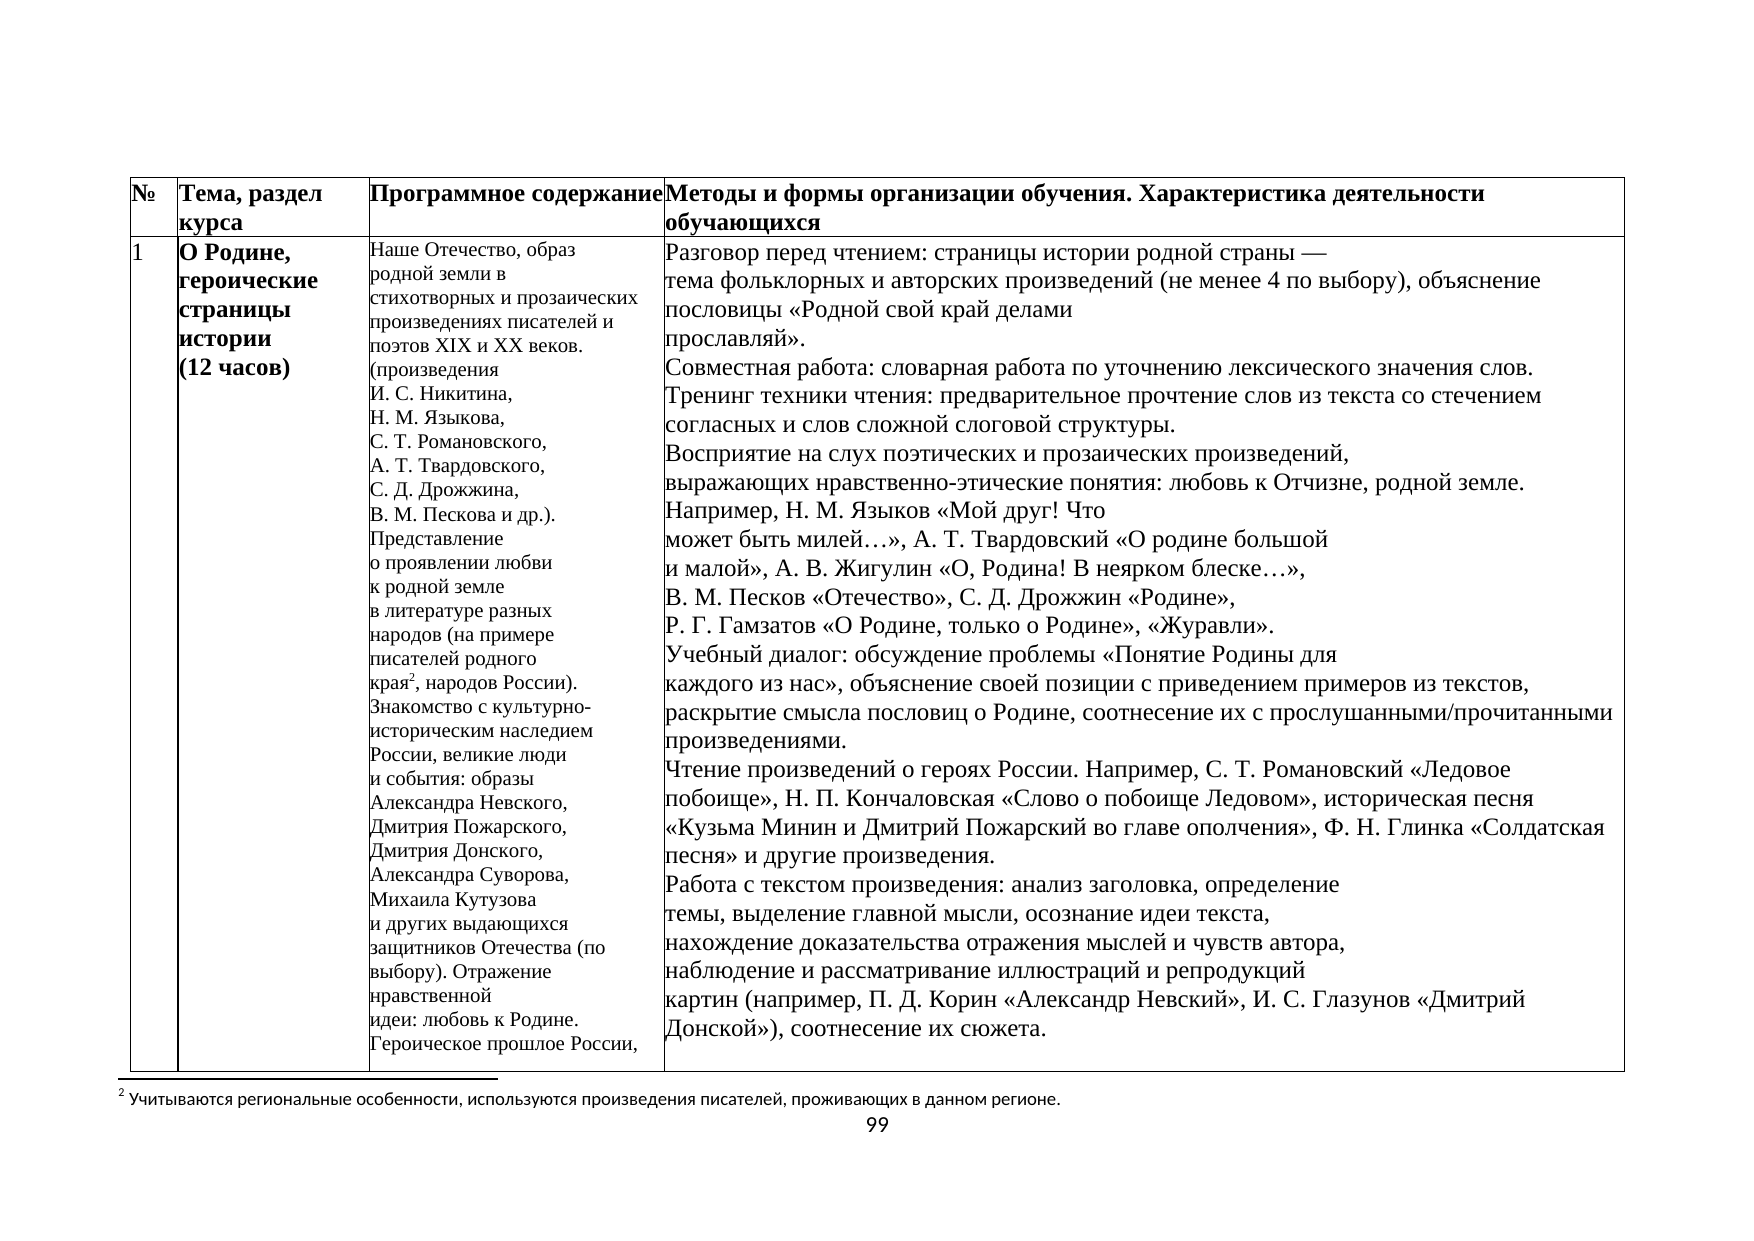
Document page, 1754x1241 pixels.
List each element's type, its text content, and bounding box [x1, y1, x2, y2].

table_header № [131, 178, 177, 236]
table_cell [370, 237, 664, 1071]
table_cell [179, 237, 369, 1071]
table_header Программное содержание [370, 178, 664, 236]
table_header Методы и формы организации обучения. Характеристика деятельности обучающихся [665, 178, 1624, 236]
table_cell 1 [131, 237, 177, 1071]
table_header Тема, раздел курса [178, 178, 369, 236]
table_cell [665, 237, 1624, 1071]
